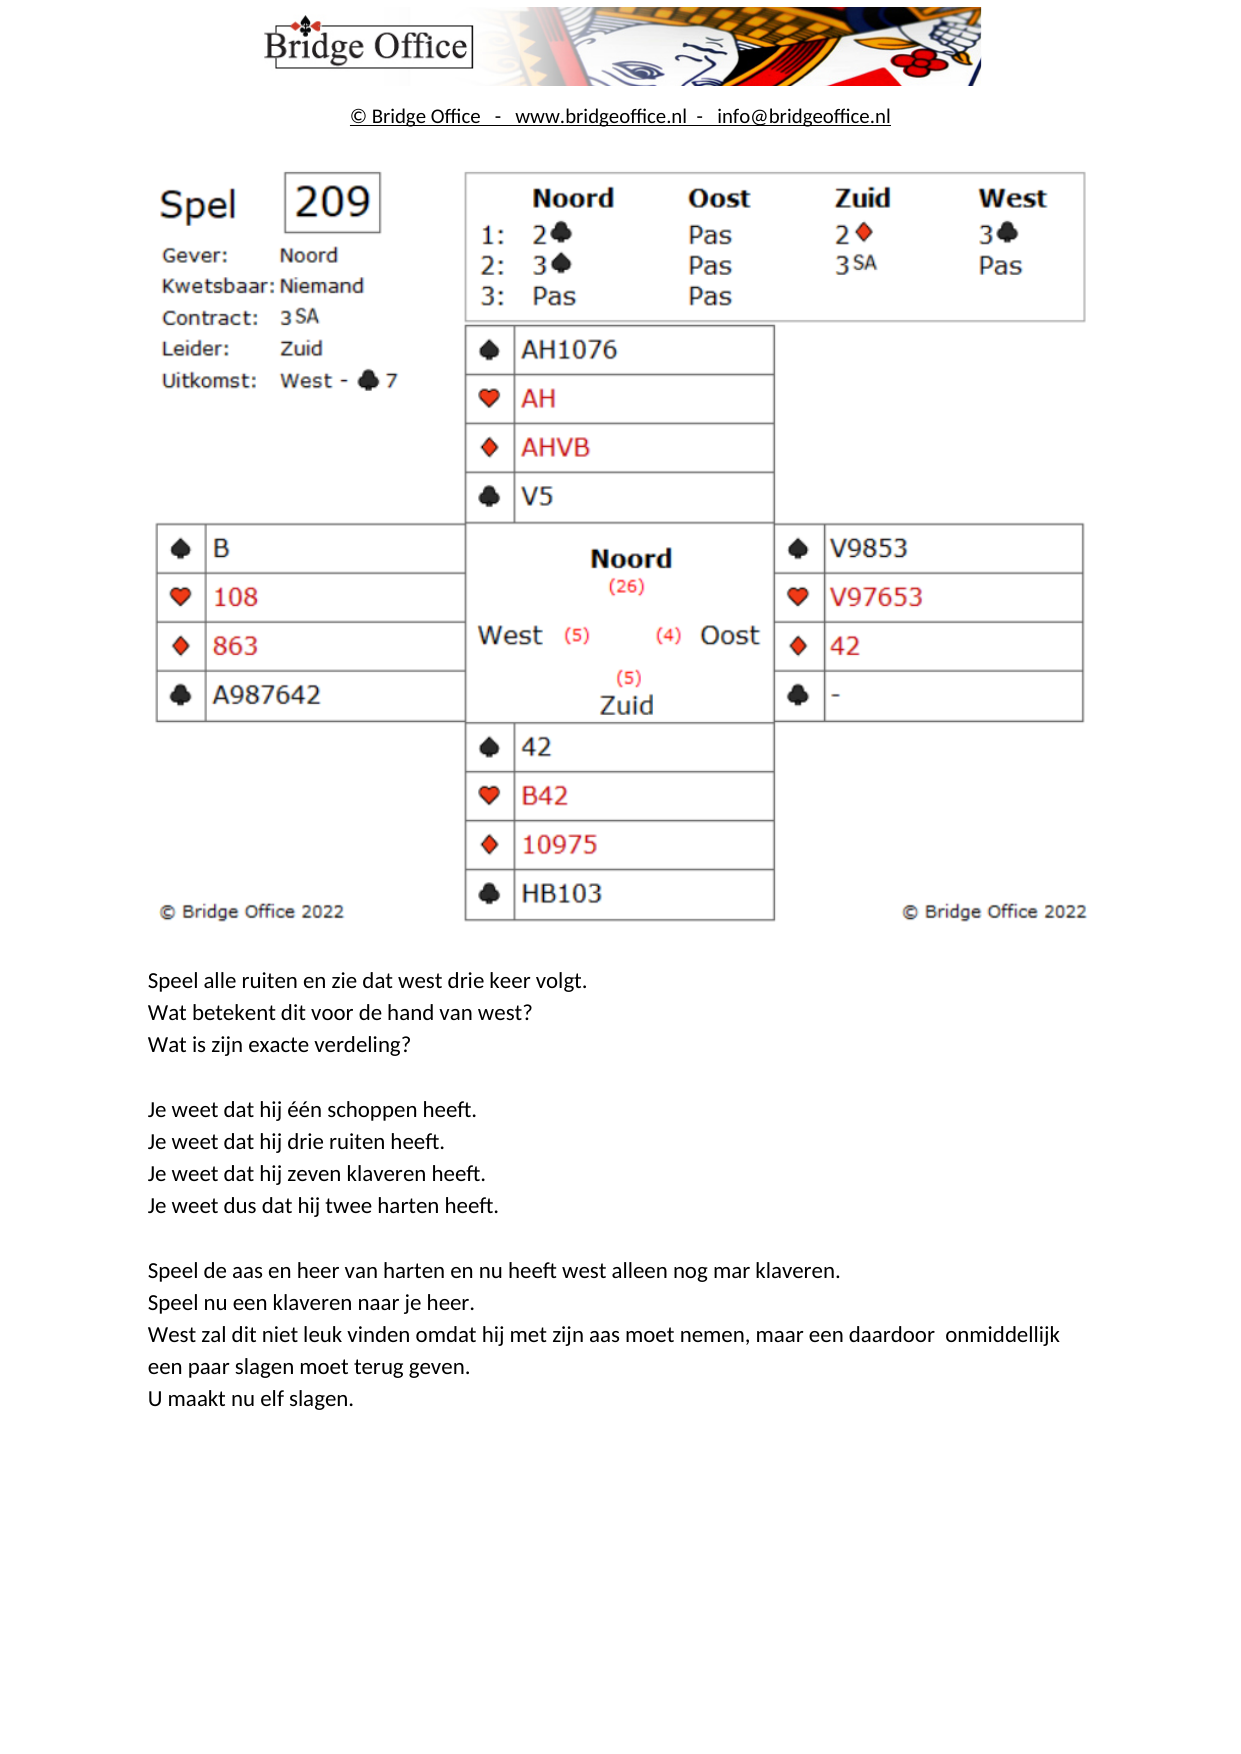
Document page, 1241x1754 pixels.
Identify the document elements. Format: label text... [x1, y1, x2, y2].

picture [237, 7, 980, 85]
text U maakt nu elf slagen. [148, 1384, 1093, 1412]
text Wat betekent dit voor de hand van west? [148, 998, 1093, 1026]
text West zal dit niet leuk vinden omdat hij met zijn aas moet nemen, maar een daardoor onmiddellijk een paar slagen moet terug geven. [148, 1320, 1093, 1380]
picture [147, 160, 1093, 930]
text Je weet dat hij één schoppen heeft. [148, 1095, 1093, 1123]
text Speel nu een klaveren naar je heer. [148, 1288, 1093, 1316]
text Wat is zijn exacte verdeling? [148, 1030, 1093, 1058]
text Je weet dat hij drie ruiten heeft. [148, 1127, 1093, 1155]
text Je weet dus dat hij twee harten heeft. [148, 1191, 1093, 1219]
text Speel de aas en heer van harten en nu heeft west alleen nog mar klaveren. [148, 1256, 1093, 1284]
text Je weet dat hij zeven klaveren heeft. [148, 1159, 1093, 1187]
text Speel alle ruiten en zie dat west drie keer volgt. [148, 930, 1093, 994]
